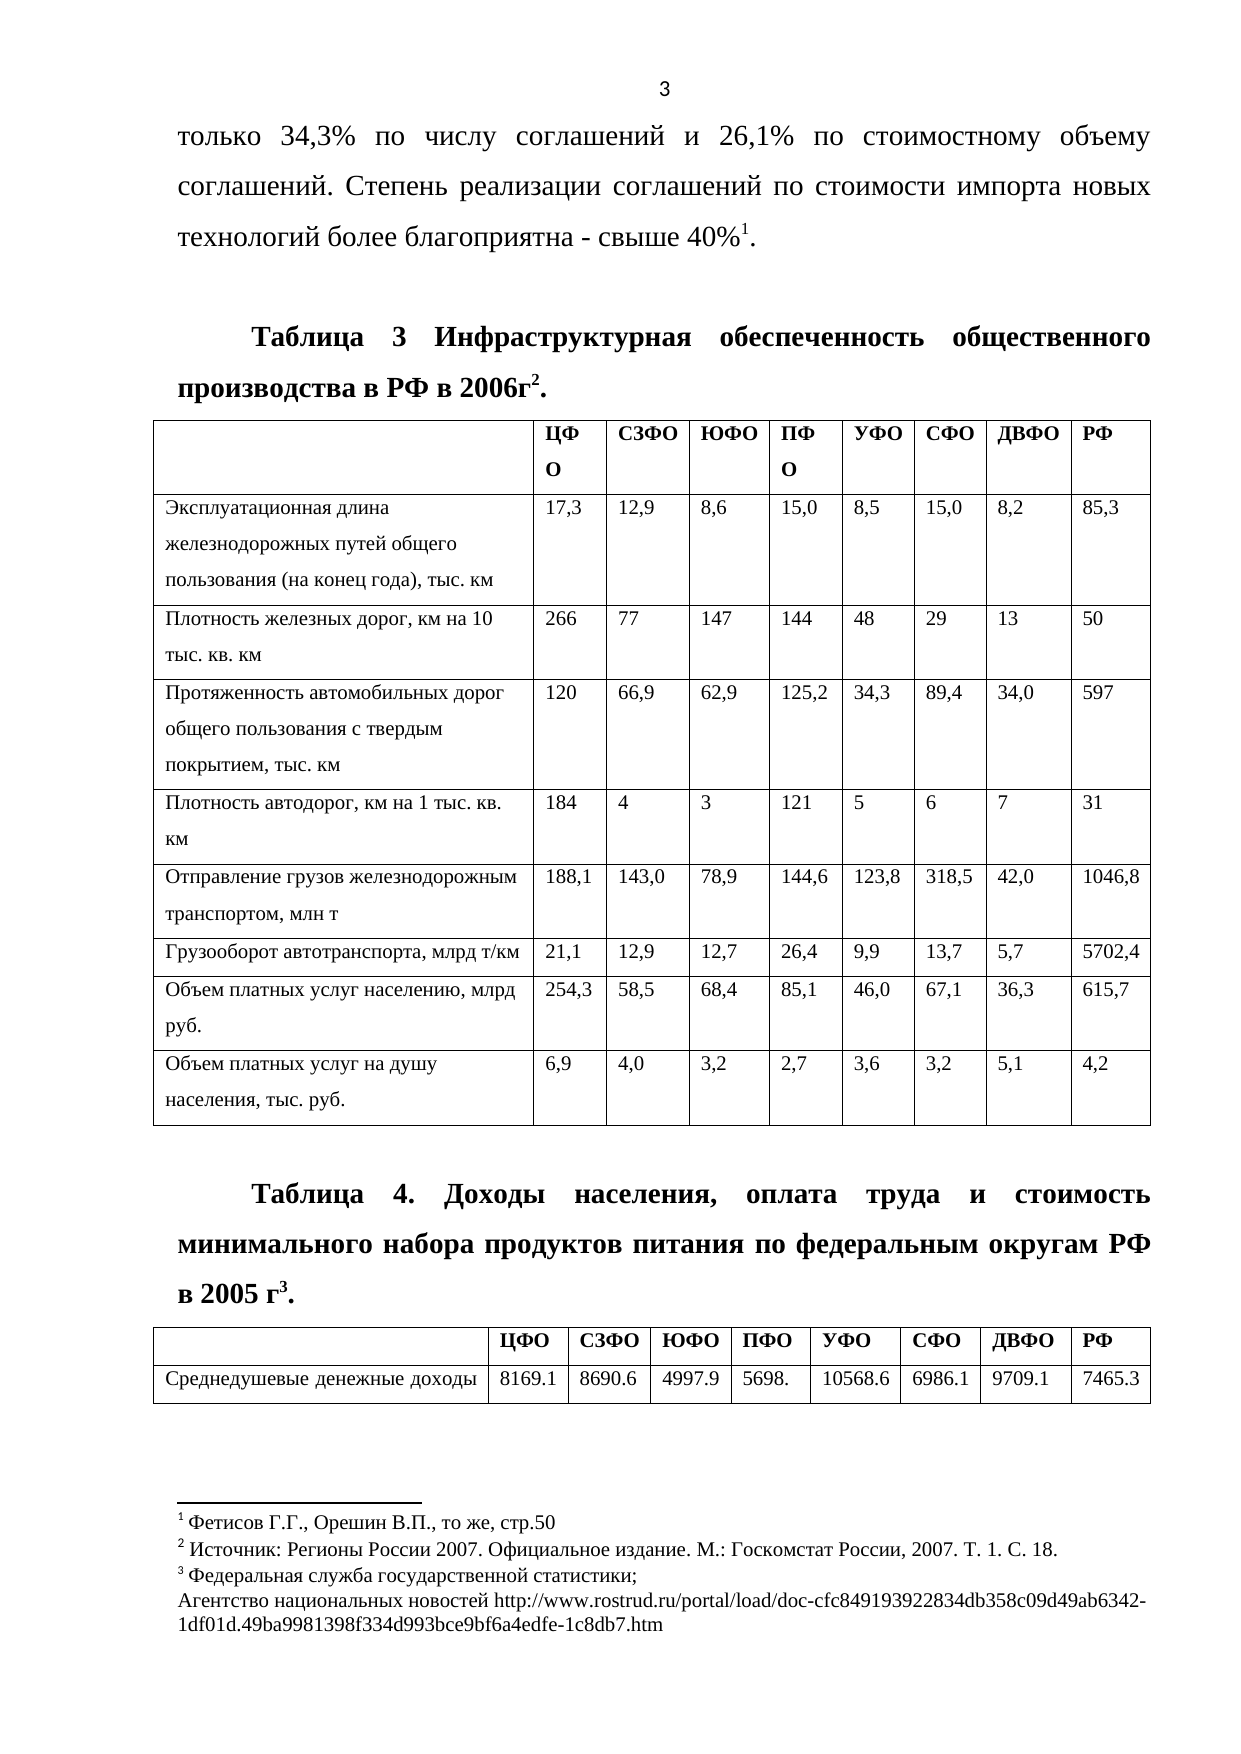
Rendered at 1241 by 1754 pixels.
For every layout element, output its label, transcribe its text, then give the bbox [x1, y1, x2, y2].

table_cell 147 [690, 606, 769, 679]
table_cell 4,0 [607, 1051, 689, 1124]
table_header ЦФО [489, 1328, 568, 1365]
table_cell 5698.7 [732, 1366, 810, 1403]
table_cell 17,3 [534, 495, 606, 604]
table_cell 36,3 [987, 977, 1071, 1050]
table_header СЗФО [607, 421, 689, 494]
table_header УФО [843, 421, 914, 494]
table_cell 85,1 [770, 977, 842, 1050]
table_cell Эксплуатационная длина железнодорожных путей общего пользования (на конец года), тыс. км [154, 495, 533, 604]
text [177, 118, 1152, 252]
table_cell Грузооборот автотранспорта, млрд т/км [154, 939, 533, 976]
table_cell 15,0 [915, 495, 986, 604]
table_cell 13 [987, 606, 1071, 679]
table_cell 46,0 [843, 977, 914, 1050]
table_cell 6,9 [534, 1051, 606, 1124]
table_cell 123,8 [843, 865, 914, 938]
table_cell 5,7 [987, 939, 1071, 976]
table_cell 10568.6 [811, 1366, 900, 1403]
table_cell 8,6 [690, 495, 769, 604]
table_cell 34,0 [987, 680, 1071, 789]
table_cell 1046,8 [1072, 865, 1150, 938]
table_header ЦФО [534, 421, 606, 494]
table_header РФ [1072, 1328, 1150, 1365]
table_cell 5702,4 [1072, 939, 1150, 976]
table_cell 26,4 [770, 939, 842, 976]
table_cell Отправление грузов железнодорожным транспортом, млн т [154, 865, 533, 938]
table_cell 4,2 [1072, 1051, 1150, 1124]
table_cell 120 [534, 680, 606, 789]
table_cell 3,2 [690, 1051, 769, 1124]
table_header СФО [915, 421, 986, 494]
table_cell 67,1 [915, 977, 986, 1050]
table_header [154, 421, 533, 494]
table_cell 34,3 [843, 680, 914, 789]
text Таблица 4. Доходы населения, оплата труда и стоимость минимального набора продуктов питания по федеральным округам РФ в 2005 г. [177, 1176, 1152, 1310]
table_cell 144,6 [770, 865, 842, 938]
table_cell 13,7 [915, 939, 986, 976]
table_cell 68,4 [690, 977, 769, 1050]
table_cell 8690.6 [569, 1366, 650, 1403]
table_cell 12,9 [607, 939, 689, 976]
table_header РФ [1072, 421, 1150, 494]
table_cell 143,0 [607, 865, 689, 938]
table_cell 42,0 [987, 865, 1071, 938]
table_header ПФО [770, 421, 842, 494]
table_cell 188,1 [534, 865, 606, 938]
table_cell 3,2 [915, 1051, 986, 1124]
table_cell 4997.9 [651, 1366, 731, 1403]
table_cell 6 [915, 790, 986, 863]
table_cell 89,4 [915, 680, 986, 789]
table_cell 5 [843, 790, 914, 863]
table_cell 9,9 [843, 939, 914, 976]
table_cell Плотность железных дорог, км на 10 тыс. кв. км [154, 606, 533, 679]
table_cell 3 [690, 790, 769, 863]
table_header УФО [811, 1328, 900, 1365]
table_cell 12,7 [690, 939, 769, 976]
table_cell Плотность автодорог, км на 1 тыс. кв. км [154, 790, 533, 863]
table_header ДВФО [981, 1328, 1071, 1365]
table_cell 615,7 [1072, 977, 1150, 1050]
table_header [154, 1328, 488, 1365]
table_cell 15,0 [770, 495, 842, 604]
table_cell 318,5 [915, 865, 986, 938]
table_header ПФО [732, 1328, 810, 1365]
table_cell 6986.1 [901, 1366, 980, 1403]
table_cell 144 [770, 606, 842, 679]
table_cell 9709.1 [981, 1366, 1071, 1403]
table_cell 78,9 [690, 865, 769, 938]
table_cell 62,9 [690, 680, 769, 789]
table_cell 66,9 [607, 680, 689, 789]
table_cell 50 [1072, 606, 1150, 679]
table_cell 12,9 [607, 495, 689, 604]
table_cell 58,5 [607, 977, 689, 1050]
table_cell 2,7 [770, 1051, 842, 1124]
table_cell 31 [1072, 790, 1150, 863]
table_cell 8169.1 [489, 1366, 568, 1403]
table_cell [154, 1366, 488, 1403]
table_cell 5,1 [987, 1051, 1071, 1124]
table_header ЮФО [690, 421, 769, 494]
table_cell 7465.3 [1072, 1366, 1150, 1403]
table_cell 4 [607, 790, 689, 863]
text Таблица 3 Инфраструктурная обеспеченность общественного производства в РФ в 2006г. [177, 319, 1152, 403]
table_header ЮФО [651, 1328, 731, 1365]
table_cell 85,3 [1072, 495, 1150, 604]
table_cell 125,2 [770, 680, 842, 789]
table_cell 8,5 [843, 495, 914, 604]
table_cell 254,3 [534, 977, 606, 1050]
table_cell 266 [534, 606, 606, 679]
table_cell Объем платных услуг на душу населения, тыс. руб. [154, 1051, 533, 1124]
table_cell 8,2 [987, 495, 1071, 604]
table_cell 29 [915, 606, 986, 679]
table_cell Объем платных услуг населению, млрд руб. [154, 977, 533, 1050]
table_header ДВФО [987, 421, 1071, 494]
table_cell 21,1 [534, 939, 606, 976]
table_cell 77 [607, 606, 689, 679]
table_cell 7 [987, 790, 1071, 863]
table_header СЗФО [569, 1328, 650, 1365]
table_cell 48 [843, 606, 914, 679]
table_cell Протяженность автомобильных дорог общего пользования с твердым покрытием, тыс. км [154, 680, 533, 789]
table_cell 597 [1072, 680, 1150, 789]
table_cell 184 [534, 790, 606, 863]
table_header СФО [901, 1328, 980, 1365]
table_cell 3,6 [843, 1051, 914, 1124]
table_cell 121 [770, 790, 842, 863]
